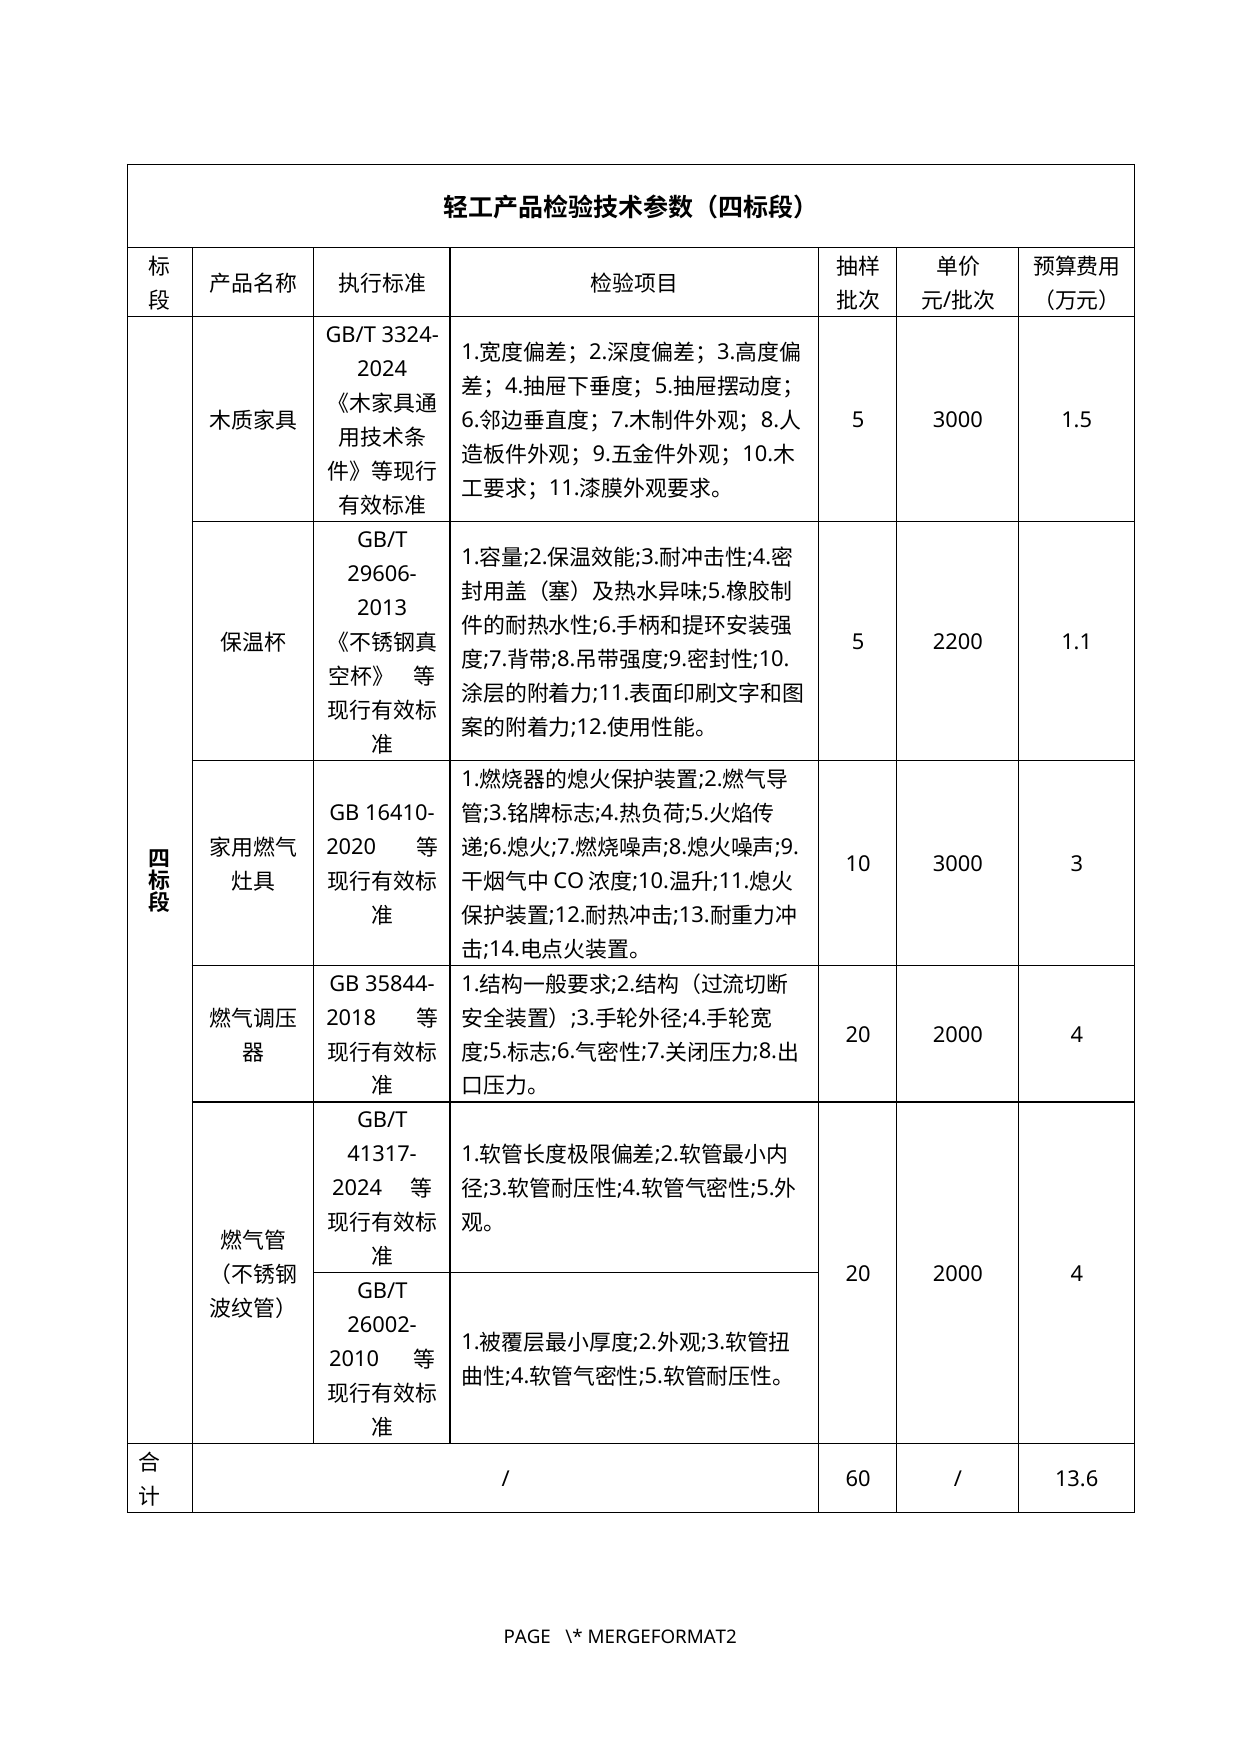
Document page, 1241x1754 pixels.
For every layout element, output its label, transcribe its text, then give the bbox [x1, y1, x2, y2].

table_cell 2000 [897, 966, 1018, 1101]
table_cell 60 [819, 1444, 896, 1512]
table_cell 标段 [128, 248, 192, 316]
table_cell 木质家具 [193, 317, 313, 521]
table_cell / [193, 1444, 818, 1512]
table_cell 1.容量;2.保温效能;3.耐冲击性;4.密封用盖（塞）及热水异味;5.橡胶制件的耐热水性;6.手柄和提环安装强度;7.背带;8.吊带强度;9.密封性;10.涂层的附着力;11.表面印刷文字和图案的附着力;12.使用性能。 [451, 522, 818, 760]
table_cell 5 [819, 317, 896, 521]
table_cell 四标段 [128, 317, 192, 1443]
table_cell GB 35844-2018 等现行有效标准 [314, 966, 449, 1101]
table_cell 检验项目 [451, 248, 818, 316]
table_cell 单价 元/批次 [897, 248, 1018, 316]
table_cell 3000 [897, 317, 1018, 521]
table_cell GB 16410-2020 等现行有效标准 [314, 761, 449, 964]
table_cell 20 [819, 1103, 896, 1443]
table_cell GB/T 41317-2024 等现行有效标准 [314, 1103, 449, 1272]
table_cell 2200 [897, 522, 1018, 760]
table_cell 合计 [128, 1444, 192, 1512]
table_cell 1.5 [1019, 317, 1134, 521]
table_cell 抽样批次 [819, 248, 896, 316]
table_cell 1.软管长度极限偏差;2.软管最小内径;3.软管耐压性;4.软管气密性;5.外观。 [451, 1103, 818, 1272]
table_cell 执行标准 [314, 248, 449, 316]
table_cell 燃气管（不锈钢波纹管） [193, 1103, 313, 1443]
table_cell 1.被覆层最小厚度;2.外观;3.软管扭曲性;4.软管气密性;5.软管耐压性。 [451, 1273, 818, 1443]
table_cell 预算费用 （万元） [1019, 248, 1134, 316]
table_cell 产品名称 [193, 248, 313, 316]
table_cell 20 [819, 966, 896, 1101]
table_cell 10 [819, 761, 896, 964]
table_cell 4 [1019, 966, 1134, 1101]
table_header 轻工产品检验技术参数（四标段） [128, 165, 1134, 247]
table_cell 2000 [897, 1103, 1018, 1443]
table_cell 5 [819, 522, 896, 760]
table_cell 3000 [897, 761, 1018, 964]
table_cell 13.6 [1019, 1444, 1134, 1512]
table_cell 家用燃气 灶具 [193, 761, 313, 964]
table_cell GB/T 26002-2010 等现行有效标准 [314, 1273, 449, 1443]
table_cell 1.燃烧器的熄火保护装置;2.燃气导管;3.铭牌标志;4.热负荷;5.火焰传递;6.熄火;7.燃烧噪声;8.熄火噪声;9.干烟气中CO浓度;10.温升;11.熄火保护装置;12.耐热冲击;13.耐重力冲击;14.电点火装置。 [451, 761, 818, 964]
table_cell 燃气调压器 [193, 966, 313, 1101]
table_cell 1.结构一般要求;2.结构（过流切断安全装置）;3.手轮外径;4.手轮宽度;5.标志;6.气密性;7.关闭压力;8.出口压力。 [451, 966, 818, 1101]
table_cell 3 [1019, 761, 1134, 964]
table_cell 1.宽度偏差；2.深度偏差；3.高度偏差；4.抽屉下垂度；5.抽屉摆动度；6.邻边垂直度；7.木制件外观；8.人造板件外观；9.五金件外观；10.木工要求；11.漆膜外观要求。 [451, 317, 818, 521]
table_cell 保温杯 [193, 522, 313, 760]
table_cell 1.1 [1019, 522, 1134, 760]
table_cell / [897, 1444, 1018, 1512]
table_cell GB/T 29606-2013 《不锈钢真空杯》 等现行有效标准 [314, 522, 449, 760]
table_cell GB/T 3324-2024 《木家具通用技术条件》等现行有效标准 [314, 317, 449, 521]
table_cell 4 [1019, 1103, 1134, 1443]
